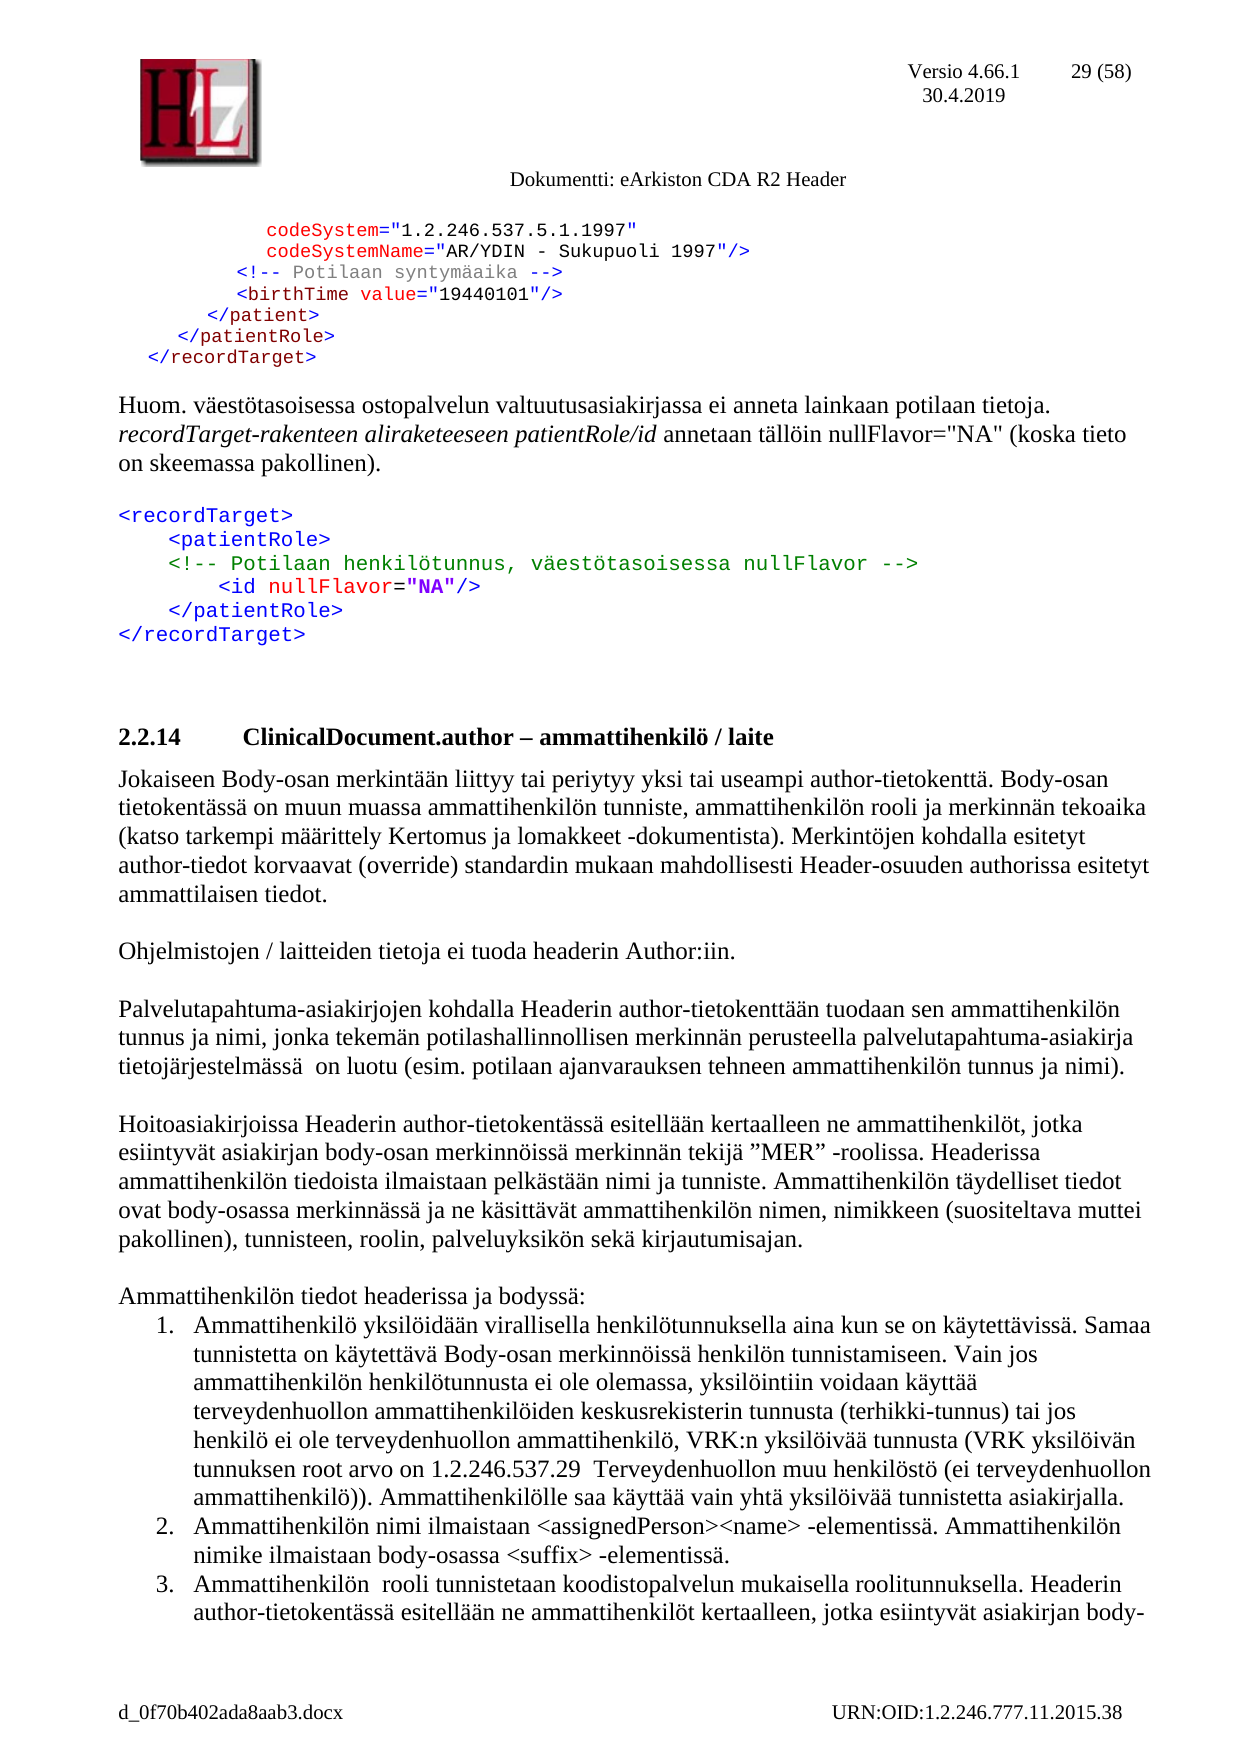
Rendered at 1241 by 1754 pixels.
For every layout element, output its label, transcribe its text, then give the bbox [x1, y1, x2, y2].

text Palvelutapahtuma-asiakirjojen kohdalla Headerin author-tietokenttään tuodaan sen ammattihenkilön tunnus ja nimi, jonka tekemän potilashallinnollisen merkinnän perusteella palvelutapahtuma-asiakirja tietojärjestelmässä on luotu (esim. potilaan ajanvarauksen tehneen ammattihenkilön tunnus ja nimi). [118, 994, 1152, 1080]
text </patientRole> [118, 600, 1152, 624]
text <birthTime value="19440101"/> [118, 284, 1152, 306]
subtitle ClinicalDocument.author – ammattihenkilö / laite [236, 722, 1152, 751]
text Ohjelmistojen / laitteiden tietoja ei tuoda headerin Author:iin. [118, 936, 1152, 965]
text codeSystemName="AR/YDIN - Sukupuoli 1997"/> [118, 242, 1152, 263]
text Hoitoasiakirjoissa Headerin author-tietokentässä esitellään kertaalleen ne ammattihenkilöt, jotka esiintyvät asiakirjan body-osan merkinnöissä merkinnän tekijä ”MER” -roolissa. Headerissa ammattihenkilön tiedoista ilmaistaan pelkästään nimi ja tunniste. Ammattihenkilön täydelliset tiedot ovat body-osassa merkinnässä ja ne käsittävät ammattihenkilön nimen, nimikkeen (suositeltava muttei pakollinen), tunnisteen, roolin, palveluyksikön sekä kirjautumisajan. [118, 1109, 1152, 1252]
text Jokaiseen Body-osan merkintään liittyy tai periytyy yksi tai useampi author-tietokenttä. Body-osan tietokentässä on muun muassa ammattihenkilön tunniste, ammattihenkilön rooli ja merkinnän tekoaika (katso tarkempi määrittely Kertomus ja lomakkeet -dokumentista). Merkintöjen kohdalla esitetyt author-tiedot korvaavat (override) standardin mukaan mahdollisesti Header-osuuden authorissa esitetyt ammattilaisen tiedot. [118, 764, 1152, 907]
text <!-- Potilaan syntymäaika --> [118, 263, 1152, 284]
text <recordTarget> [118, 506, 1152, 529]
text </recordTarget> [118, 348, 1152, 369]
text </recordTarget> [118, 624, 1152, 647]
text codeSystem="1.2.246.537.5.1.1997" [118, 221, 1152, 242]
text </patient> [118, 306, 1152, 327]
text Huom. väestötasoisessa ostopalvelun valtuutusasiakirjassa ei anneta lainkaan potilaan tietoja. recordTarget-rakenteen aliraketeeseen patientRole/id annetaan tällöin nullFlavor="NA" (koska tieto on skeemassa pakollinen). [118, 391, 1152, 477]
text <!-- Potilaan henkilötunnus, väestötasoisessa nullFlavor --> [118, 553, 1152, 576]
text <id nullFlavor="NA"/> [118, 576, 1152, 600]
picture [140, 59, 263, 167]
list Ammattihenkilö yksilöidään virallisella henkilötunnuksella aina kun se on käytettävissä. Samaa tunnistetta on käytettävä Body-osan merkinnöissä henkilön tunnistamiseen. Vain jos ammattihenkilön henkilötunnusta ei ole olemassa, yksilöintiin voidaan käyttää terveydenhuollon ammattihenkilöiden keskusrekisterin tunnusta (terhikki-tunnus) tai jos henkilö ei ole terveydenhuollon ammattihenkilö, VRK:n yksilöivää tunnusta (VRK yksilöivän tunnuksen root arvo on 1.2.246.537.29 Terveydenhuollon muu henkilöstö (ei terveydenhuollon ammattihenkilö)). Ammattihenkilölle saa käyttää vain yhtä yksilöivää tunnistetta asiakirjalla. [156, 1310, 1152, 1511]
text <patientRole> [118, 529, 1152, 553]
list Ammattihenkilön nimi ilmaistaan <assignedPerson><name> -elementissä. Ammattihenkilön nimike ilmaistaan body-osassa <suffix> -elementissä. [156, 1511, 1152, 1569]
text Ammattihenkilön tiedot headerissa ja bodyssä: [118, 1281, 1152, 1310]
text </patientRole> [118, 327, 1152, 348]
